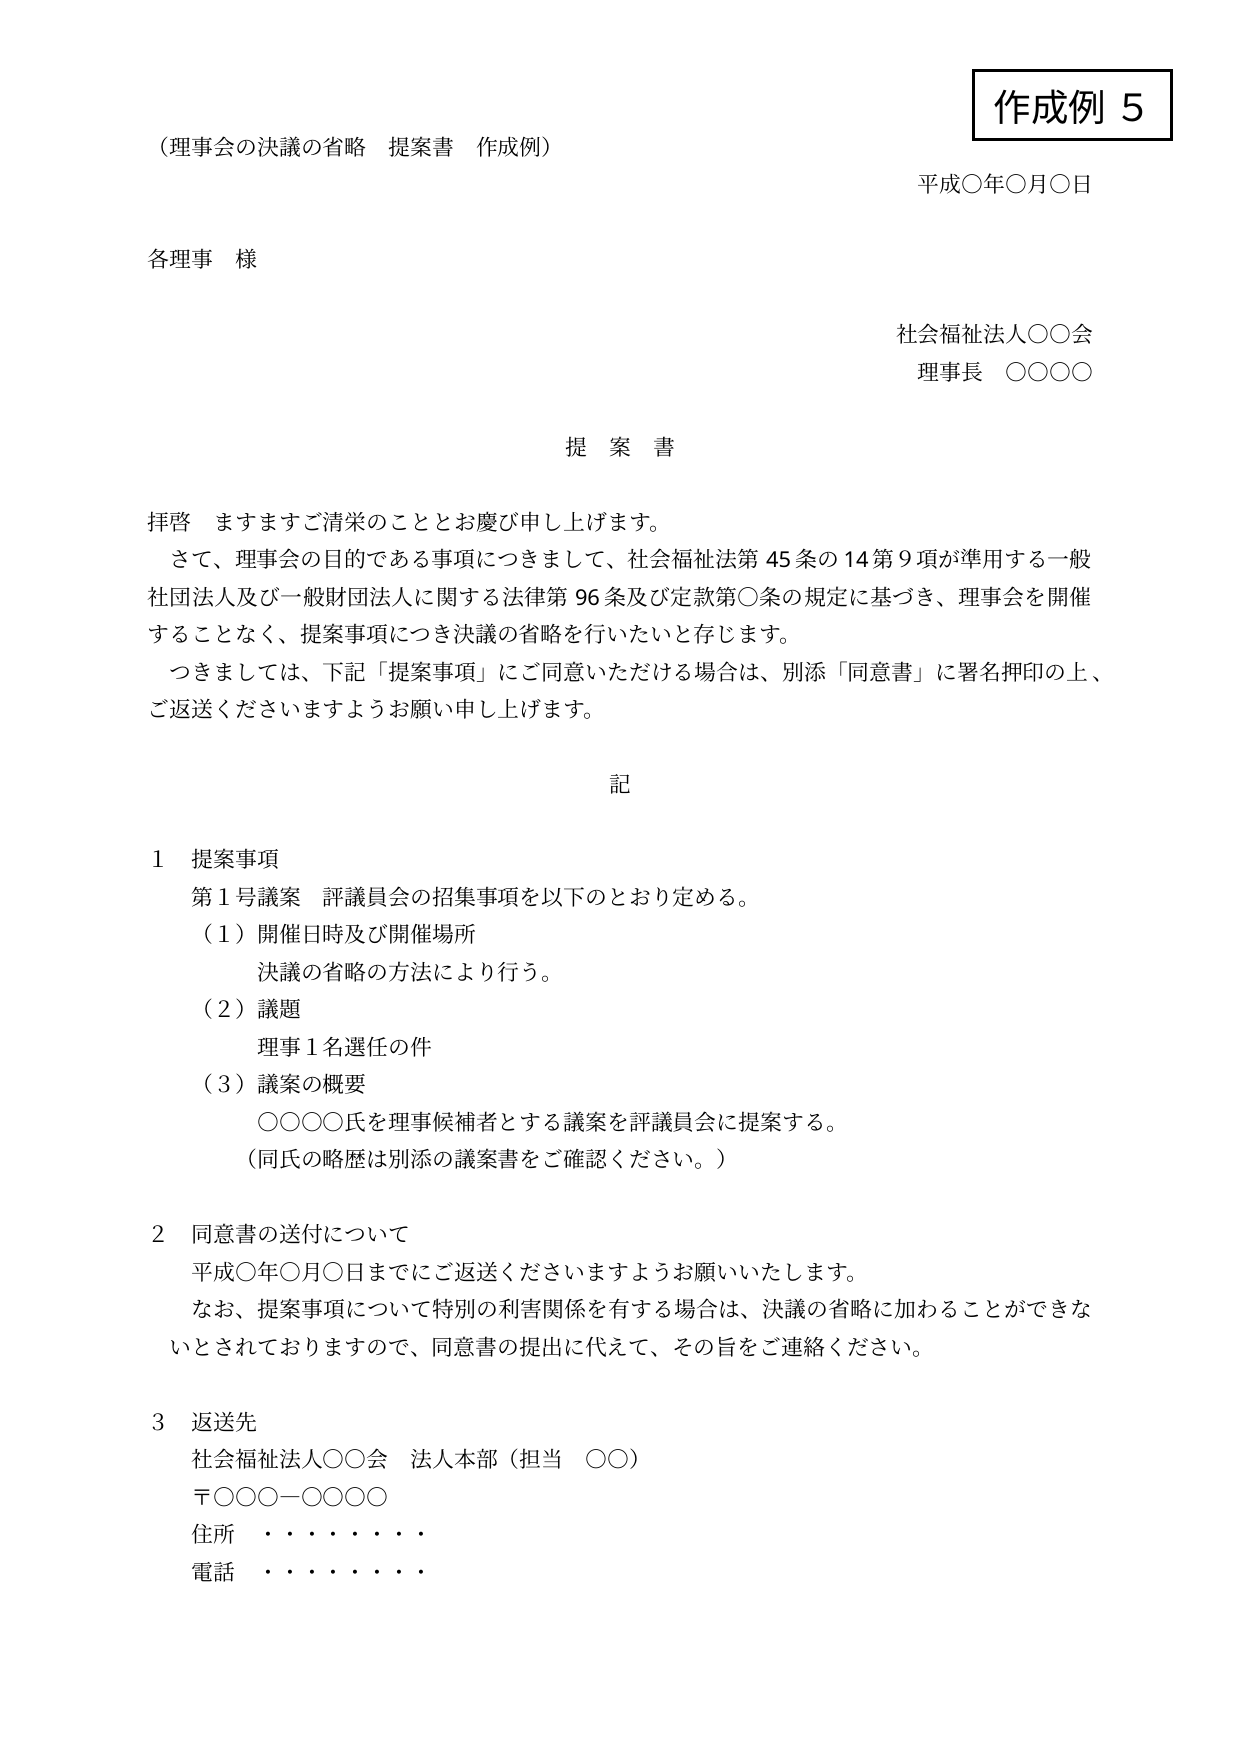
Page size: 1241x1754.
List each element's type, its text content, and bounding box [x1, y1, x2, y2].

text （３）議案の概要 [148, 1064, 1092, 1102]
text １ 提案事項 [148, 839, 1092, 877]
text （１）開催日時及び開催場所 [148, 914, 1092, 952]
subtitle 記 [148, 764, 1092, 802]
text 電話 ・・・・・・・・ [148, 1552, 1092, 1589]
text さて、理事会の目的である事項につきまして、社会福祉法第45条の14第９項が準用する一般社団法人及び一般財団法人に関する法律第96条及び定款第○条の規定に基づき、理事会を開催することなく、提案事項につき決議の省略を行いたいと存じます。 [148, 539, 1092, 652]
text 理事１名選任の件 [148, 1027, 1092, 1064]
text 決議の省略の方法により行う。 [148, 952, 1092, 989]
text 理事長 ○○○○ [148, 352, 1092, 389]
text ２ 同意書の送付について [148, 1214, 1092, 1252]
text 拝啓 ますますご清栄のこととお慶び申し上げます。 [148, 502, 1092, 539]
text 各理事 様 [148, 239, 1092, 277]
text 住所 ・・・・・・・・ [148, 1514, 1092, 1552]
text ３ 返送先 [148, 1402, 1092, 1439]
text 提 案 書 [148, 427, 1092, 464]
text 〒○○○―○○○○ [148, 1477, 1092, 1514]
text なお、提案事項について特別の利害関係を有する場合は、決議の省略に加わることができないとされておりますので、同意書の提出に代えて、その旨をご連絡ください。 [169, 1289, 1092, 1364]
text 社会福祉法人○○会 法人本部（担当 ○○） [148, 1439, 1092, 1477]
text （２）議題 [148, 989, 1092, 1027]
text 第１号議案 評議員会の招集事項を以下のとおり定める。 [148, 877, 1092, 914]
text つきましては、下記「提案事項」にご同意いただける場合は、別添「同意書」に署名押印の上、ご返送くださいますようお願い申し上げます。 [148, 652, 1092, 727]
text 社会福祉法人○○会 [148, 314, 1092, 352]
text ○○○○氏を理事候補者とする議案を評議員会に提案する。 [148, 1102, 1092, 1139]
text （同氏の略歴は別添の議案書をご確認ください。） [148, 1139, 1092, 1177]
text 平成○年○月○日までにご返送くださいますようお願いいたします。 [148, 1252, 1092, 1289]
text （理事会の決議の省略 提案書 作成例） [148, 127, 1092, 164]
text 平成○年○月○日 [148, 164, 1092, 202]
